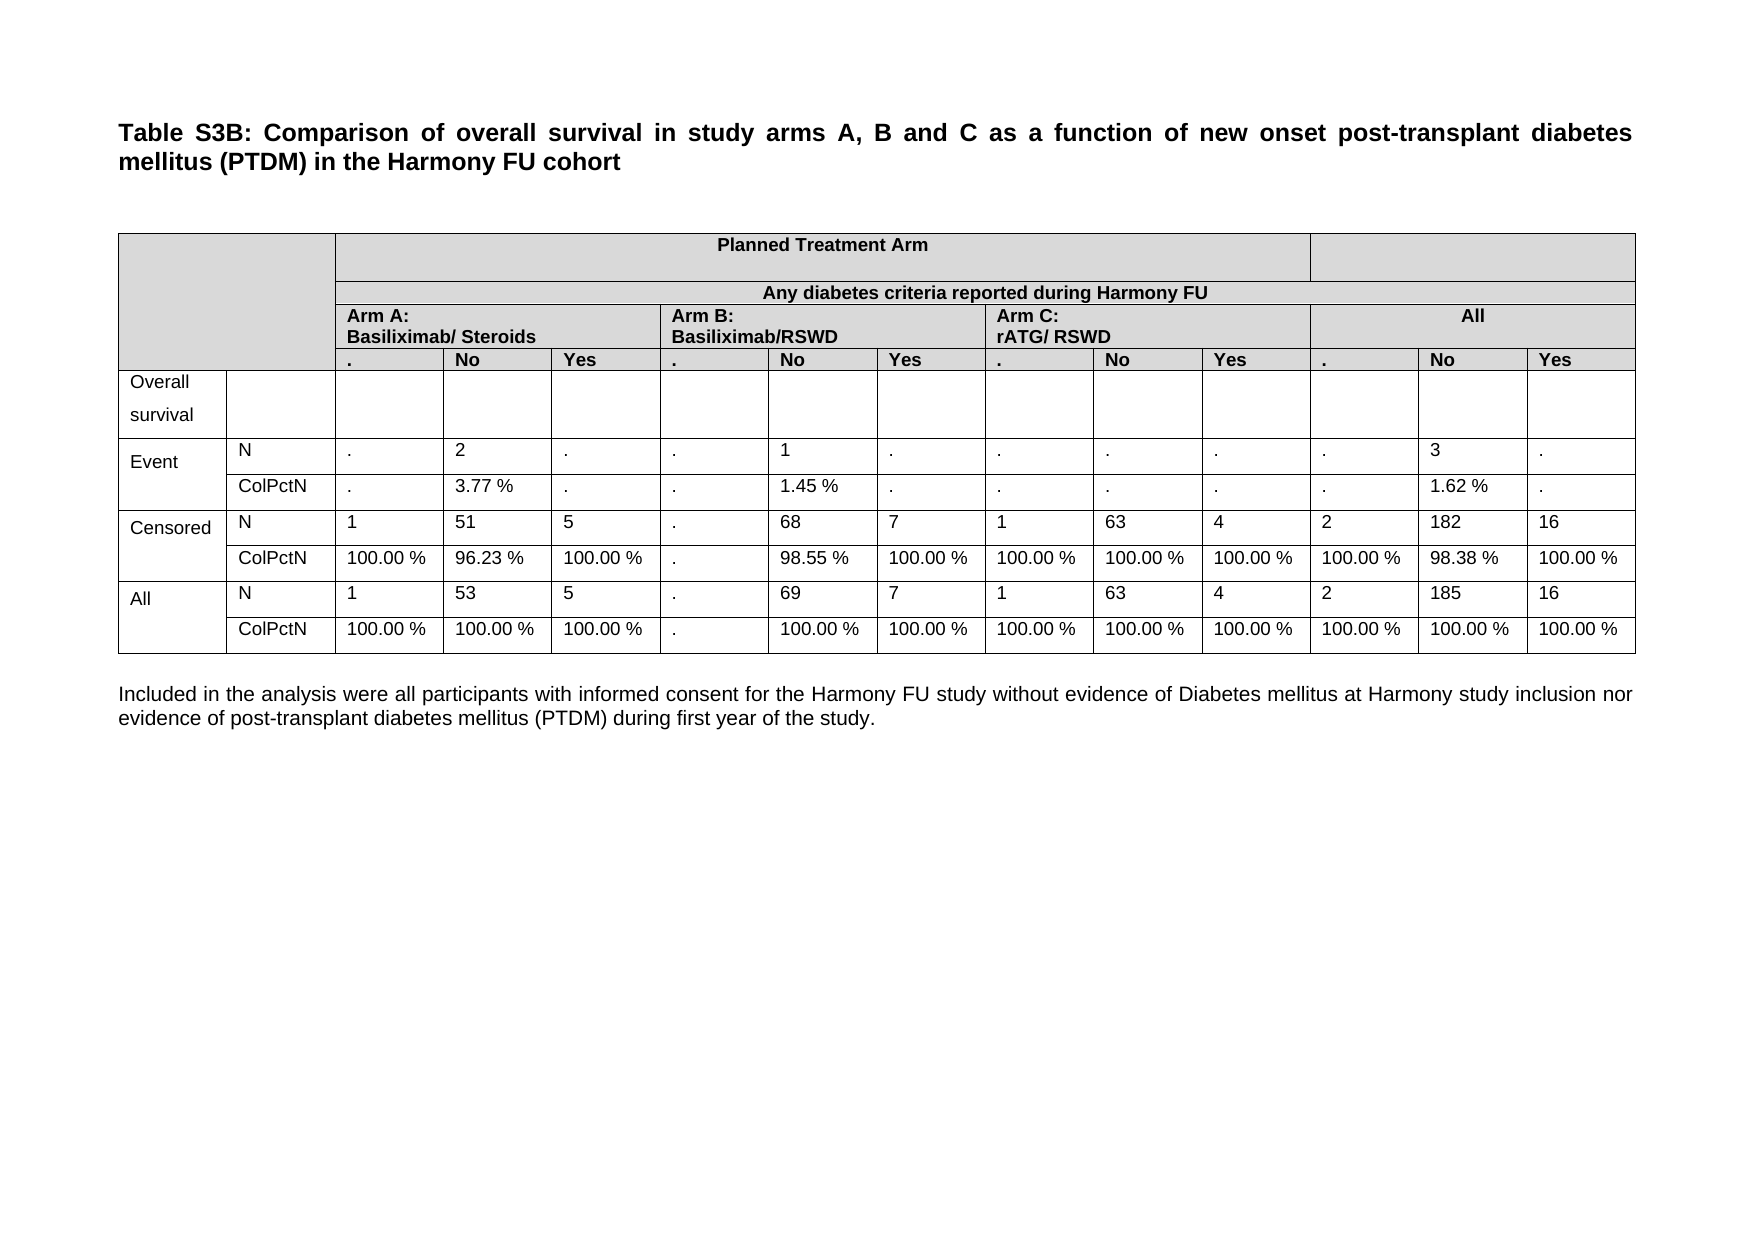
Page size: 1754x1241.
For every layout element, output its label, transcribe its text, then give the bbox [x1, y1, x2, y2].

table_cell . [1094, 439, 1202, 474]
table_cell 182 [1419, 511, 1527, 545]
table_cell 2 [1311, 511, 1418, 545]
table_cell . [661, 511, 768, 545]
table_header Planned Treatment Arm [336, 234, 1310, 281]
table_cell . [878, 475, 985, 510]
table_cell . [661, 618, 768, 653]
table_cell . [661, 439, 768, 474]
table_cell [769, 371, 877, 438]
table_cell 2 [444, 439, 551, 474]
table_cell Arm B: Basiliximab/RSWD [661, 305, 985, 348]
table_cell [878, 371, 985, 438]
table_cell . [1311, 349, 1418, 370]
table_cell 100.00 % [552, 546, 660, 581]
table_cell 185 [1419, 582, 1527, 617]
table_cell 5 [552, 511, 660, 545]
table_cell 98.55 % [769, 546, 877, 581]
table_cell ColPctN [227, 618, 335, 653]
table_cell All [1311, 305, 1635, 348]
table_cell . [986, 349, 1093, 370]
table_cell 1 [986, 582, 1093, 617]
table_cell 63 [1094, 511, 1202, 545]
table_cell Overall survival [119, 371, 226, 438]
table_cell . [1528, 475, 1635, 510]
table_cell [661, 371, 768, 438]
table_cell 1.45 % [769, 475, 877, 510]
table_cell 100.00 % [878, 546, 985, 581]
table_cell . [986, 475, 1093, 510]
table_cell . [661, 546, 768, 581]
table_cell [336, 371, 443, 438]
table_cell 100.00 % [1311, 618, 1418, 653]
table_cell . [1203, 475, 1310, 510]
table_cell . [878, 439, 985, 474]
table_cell [1094, 371, 1202, 438]
table_cell 100.00 % [444, 618, 551, 653]
table_cell [552, 371, 660, 438]
table_cell Arm A: Basiliximab/ Steroids [336, 305, 660, 348]
text Table S3B: Comparison of overall survival in study arms A, B and C as a function of new onset post-transplant diabetes mellitus (PTDM) in the Harmony FU cohort [118, 118, 1636, 176]
table_cell . [1311, 439, 1418, 474]
table_cell . [661, 475, 768, 510]
table_cell 53 [444, 582, 551, 617]
table_cell . [552, 439, 660, 474]
table_cell 100.00 % [1528, 618, 1635, 653]
table_cell 16 [1528, 582, 1635, 617]
table_cell . [1203, 439, 1310, 474]
table_cell N [227, 439, 335, 474]
table_cell N [227, 582, 335, 617]
table_cell [1528, 371, 1635, 438]
table_cell Arm C: rATG/ RSWD [986, 305, 1310, 348]
table_cell . [1528, 439, 1635, 474]
table_cell 68 [769, 511, 877, 545]
table_cell 3 [1419, 439, 1527, 474]
table_cell . [661, 582, 768, 617]
table_cell Censored [119, 511, 226, 581]
text Included in the analysis were all participants with informed consent for the Harmony FU study without evidence of Diabetes mellitus at Harmony study inclusion nor evidence of post-transplant diabetes mellitus (PTDM) during first year of the study. [118, 682, 1636, 729]
table_cell . [552, 475, 660, 510]
table_cell Any diabetes criteria reported during Harmony FU [336, 282, 1635, 303]
table_cell No [444, 349, 551, 370]
table_cell 100.00 % [769, 618, 877, 653]
table_cell All [119, 582, 226, 653]
table_cell . [336, 475, 443, 510]
table_cell 2 [1311, 582, 1418, 617]
table_cell [986, 371, 1093, 438]
table_cell 100.00 % [1528, 546, 1635, 581]
table_cell [227, 371, 335, 438]
table_cell Yes [878, 349, 985, 370]
table_cell 1 [769, 439, 877, 474]
table_cell 63 [1094, 582, 1202, 617]
table_cell 100.00 % [1094, 546, 1202, 581]
table_cell Yes [552, 349, 660, 370]
table_cell 7 [878, 511, 985, 545]
table_cell [1203, 371, 1310, 438]
table_cell No [769, 349, 877, 370]
table_header ‍ ‍ ‍ [119, 234, 335, 370]
table_cell . [661, 349, 768, 370]
table_cell 3.77 % [444, 475, 551, 510]
table_cell 100.00 % [552, 618, 660, 653]
table_cell 5 [552, 582, 660, 617]
table_cell 100.00 % [878, 618, 985, 653]
table_cell 100.00 % [1094, 618, 1202, 653]
table_cell 100.00 % [1311, 546, 1418, 581]
table_cell 100.00 % [986, 546, 1093, 581]
table_cell [1311, 371, 1418, 438]
table_cell ColPctN [227, 475, 335, 510]
table_cell 100.00 % [336, 618, 443, 653]
table_cell Yes [1203, 349, 1310, 370]
table_cell . [1094, 475, 1202, 510]
table_cell N [227, 511, 335, 545]
table_cell 100.00 % [986, 618, 1093, 653]
table_cell 51 [444, 511, 551, 545]
table_cell [1419, 371, 1527, 438]
table_cell 4 [1203, 582, 1310, 617]
table_cell 69 [769, 582, 877, 617]
table_cell 4 [1203, 511, 1310, 545]
table_cell Event [119, 439, 226, 510]
table_cell No [1094, 349, 1202, 370]
table_cell 16 [1528, 511, 1635, 545]
table_cell ColPctN [227, 546, 335, 581]
table_cell Yes [1528, 349, 1635, 370]
table_cell 96.23 % [444, 546, 551, 581]
table_cell 1.62 % [1419, 475, 1527, 510]
table_cell 7 [878, 582, 985, 617]
table_cell 100.00 % [1203, 546, 1310, 581]
table_cell . [336, 349, 443, 370]
table_cell 98.38 % [1419, 546, 1527, 581]
table_cell No [1419, 349, 1527, 370]
table_cell 100.00 % [1419, 618, 1527, 653]
table_cell . [336, 439, 443, 474]
table_cell 100.00 % [336, 546, 443, 581]
table_cell . [986, 439, 1093, 474]
table_cell 1 [336, 511, 443, 545]
table_cell 1 [986, 511, 1093, 545]
table_cell . [1311, 475, 1418, 510]
table_cell [444, 371, 551, 438]
table_header [1311, 234, 1635, 281]
table_cell 100.00 % [1203, 618, 1310, 653]
table_cell 1 [336, 582, 443, 617]
